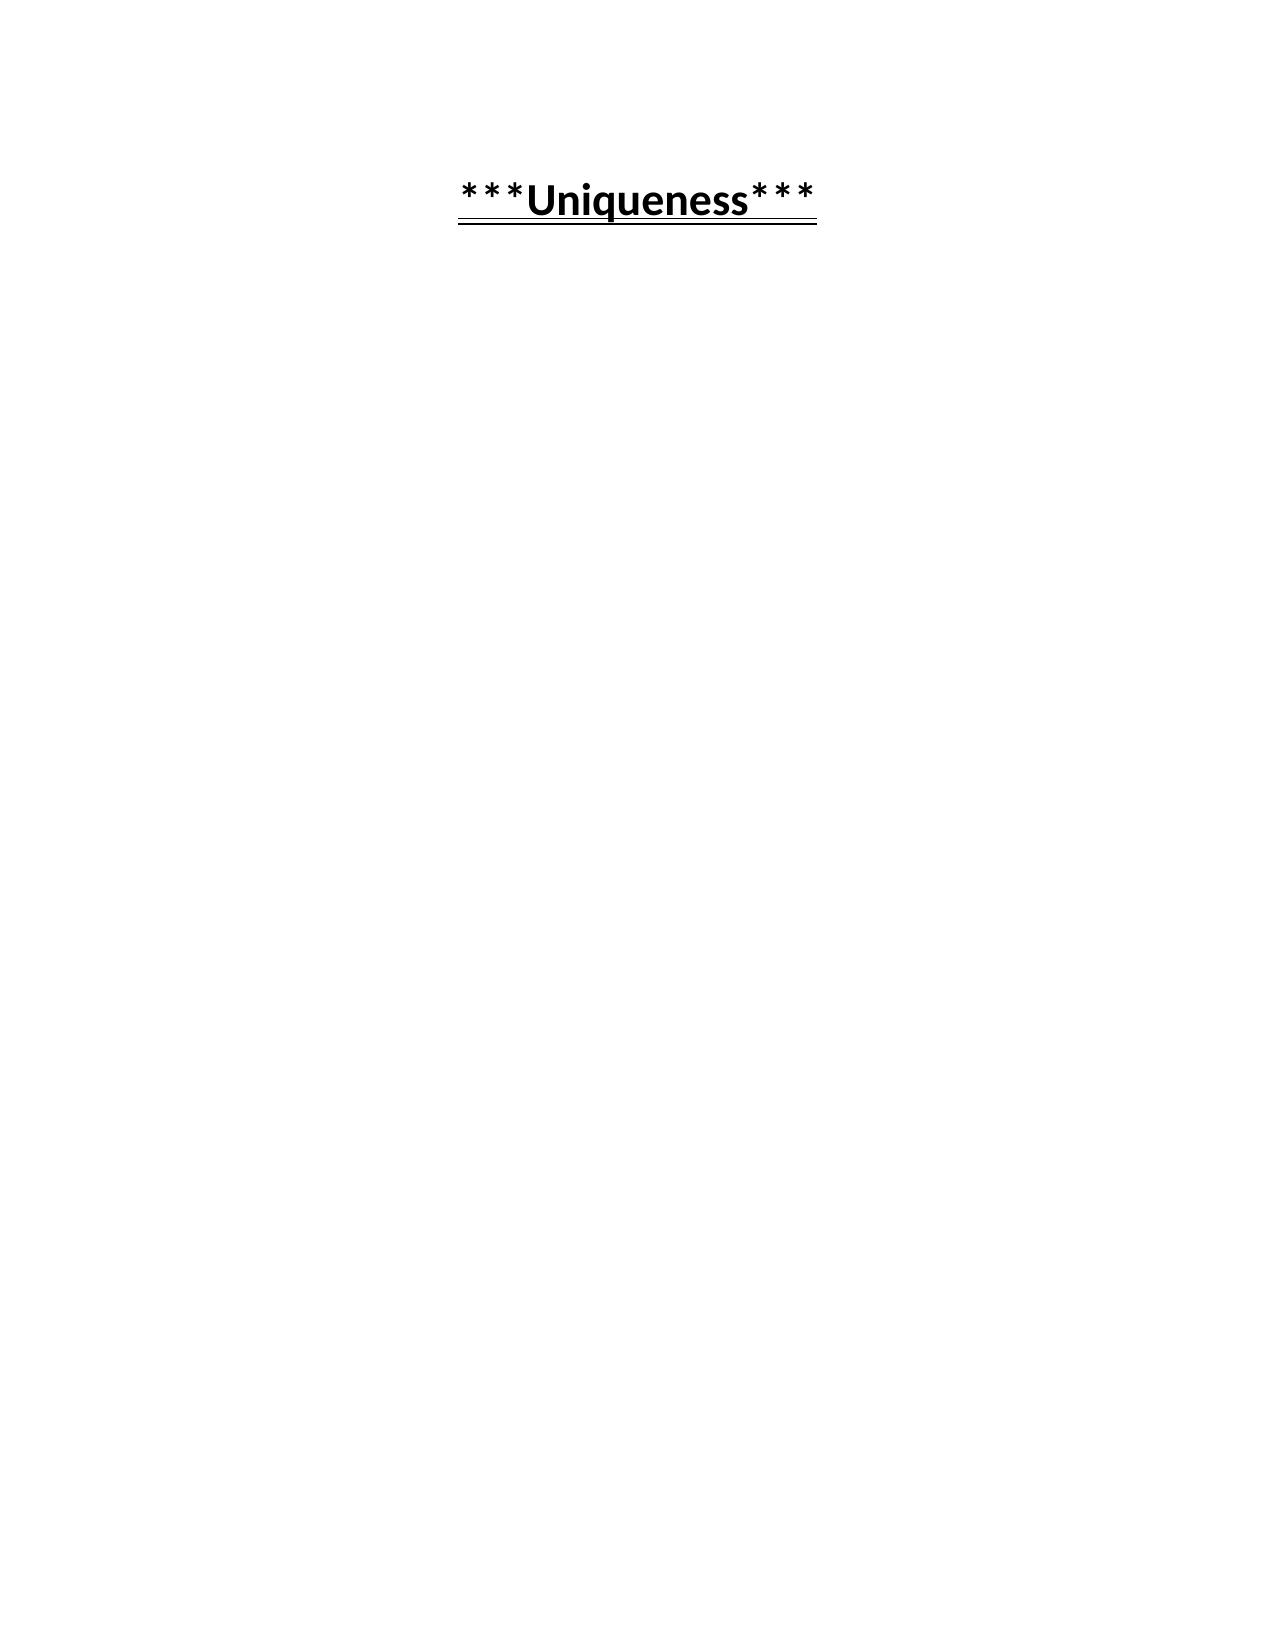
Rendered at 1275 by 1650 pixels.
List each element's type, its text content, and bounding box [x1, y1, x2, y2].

subtitle ***Uniqueness*** [187, 171, 1087, 227]
